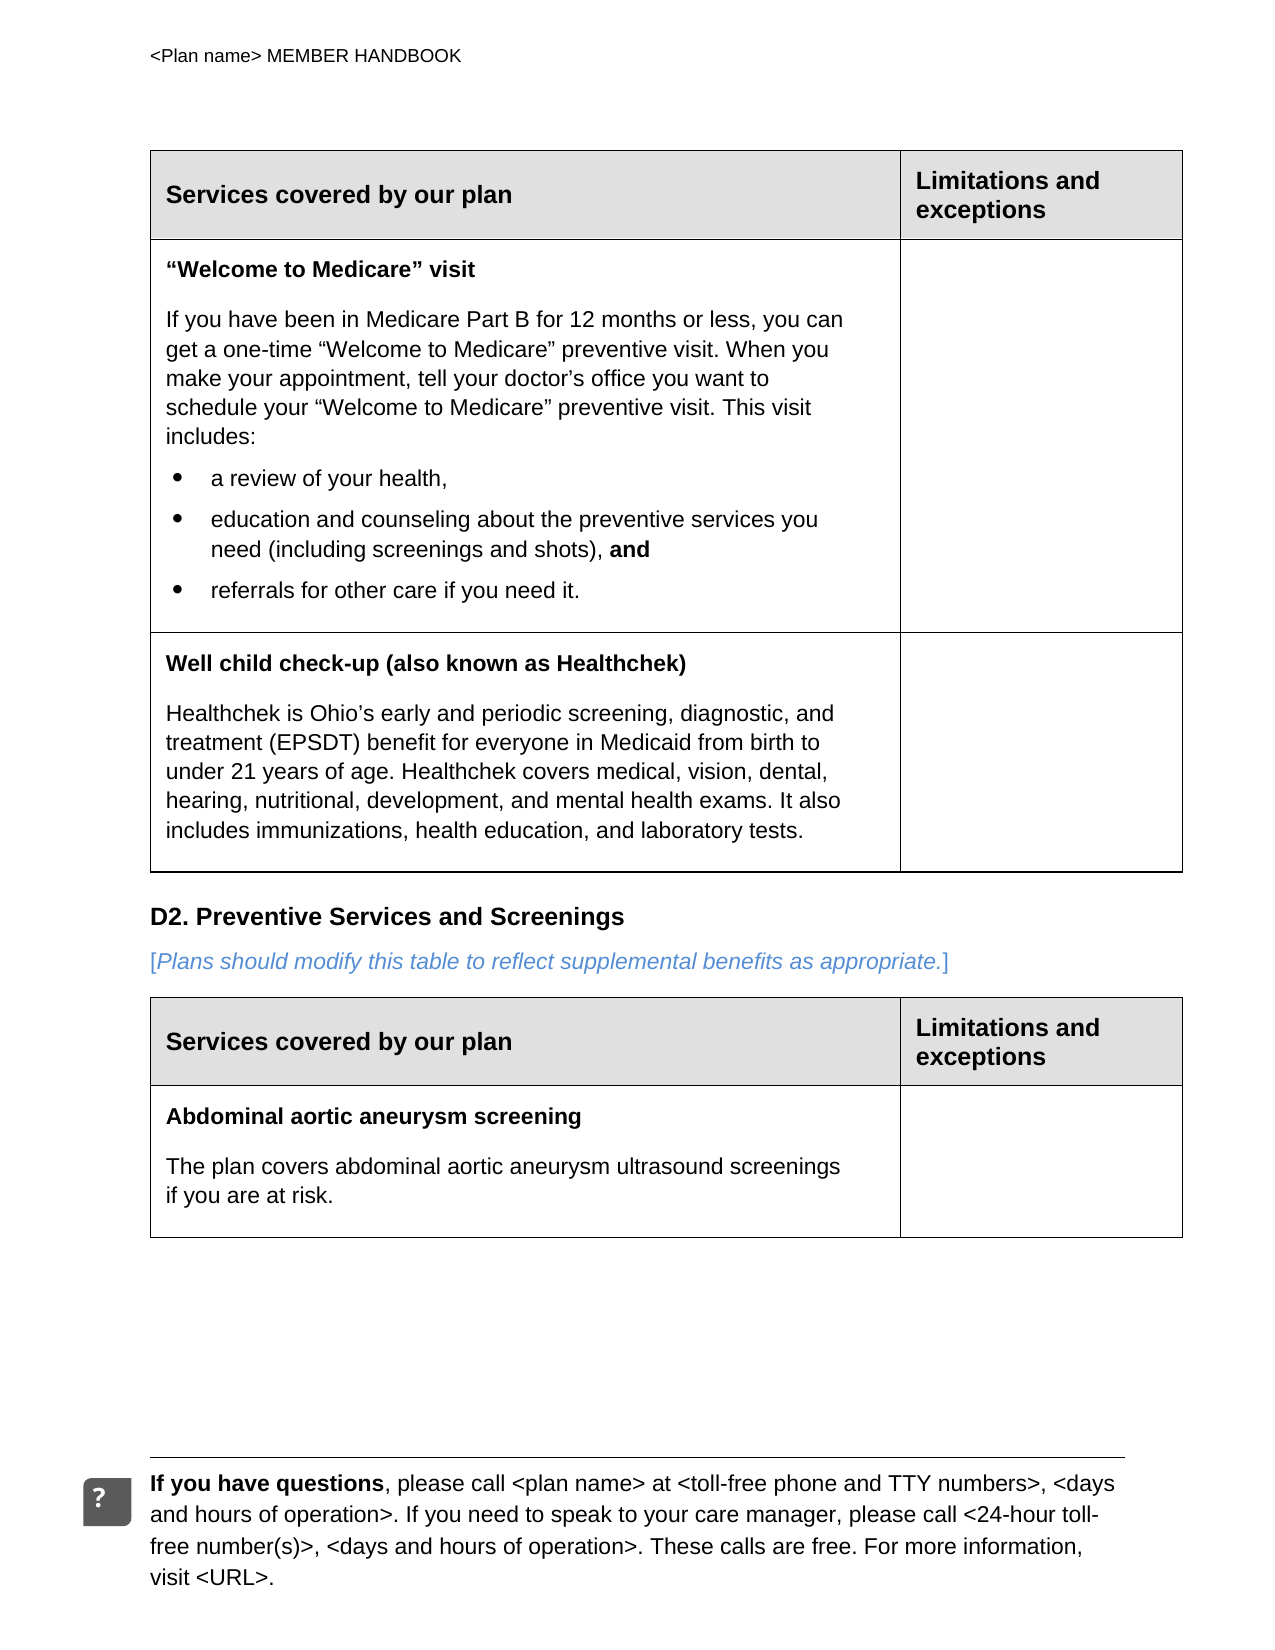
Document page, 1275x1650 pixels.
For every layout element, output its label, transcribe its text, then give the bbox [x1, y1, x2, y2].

table_header Services covered by our plan [151, 998, 900, 1085]
table_cell [901, 633, 1182, 871]
table_cell Well child check-up (also known as Healthchek) Healthchek is Ohio’s early and periodic screening, diagnostic, and treatment (EPSDT) benefit for everyone in Medicaid from birth to under 21 years of age. Healthchek covers medical, vision, dental, hearing, nutritional, development, and mental health exams. It also includes immunizations, health education, and laboratory tests. [151, 633, 900, 871]
table_cell [901, 240, 1182, 632]
table_header Limitations and exceptions [901, 998, 1182, 1085]
table_header Services covered by our plan [151, 151, 900, 238]
table_header Limitations and exceptions [901, 151, 1182, 238]
subtitle D2. Preventive Services and Screenings [150, 899, 1050, 932]
table_cell Abdominal aortic aneurysm screening The plan covers abdominal aortic aneurysm ultrasound screenings if you are at risk. [151, 1086, 900, 1237]
table_cell [901, 1086, 1182, 1237]
text [Plans should modify this table to reflect supplemental benefits as appropriate.] [150, 945, 1125, 976]
table_cell “Welcome to Medicare” visit If you have been in Medicare Part B for 12 months or less, you can get a one-time “Welcome to Medicare” preventive visit. When you make your appointment, tell your doctor’s office you want to schedule your “Welcome to Medicare” preventive visit. This visit includes: a review of your health, education and counseling about the preventive services you need (including screenings and shots), and referrals for other care if you need it. [151, 240, 900, 632]
